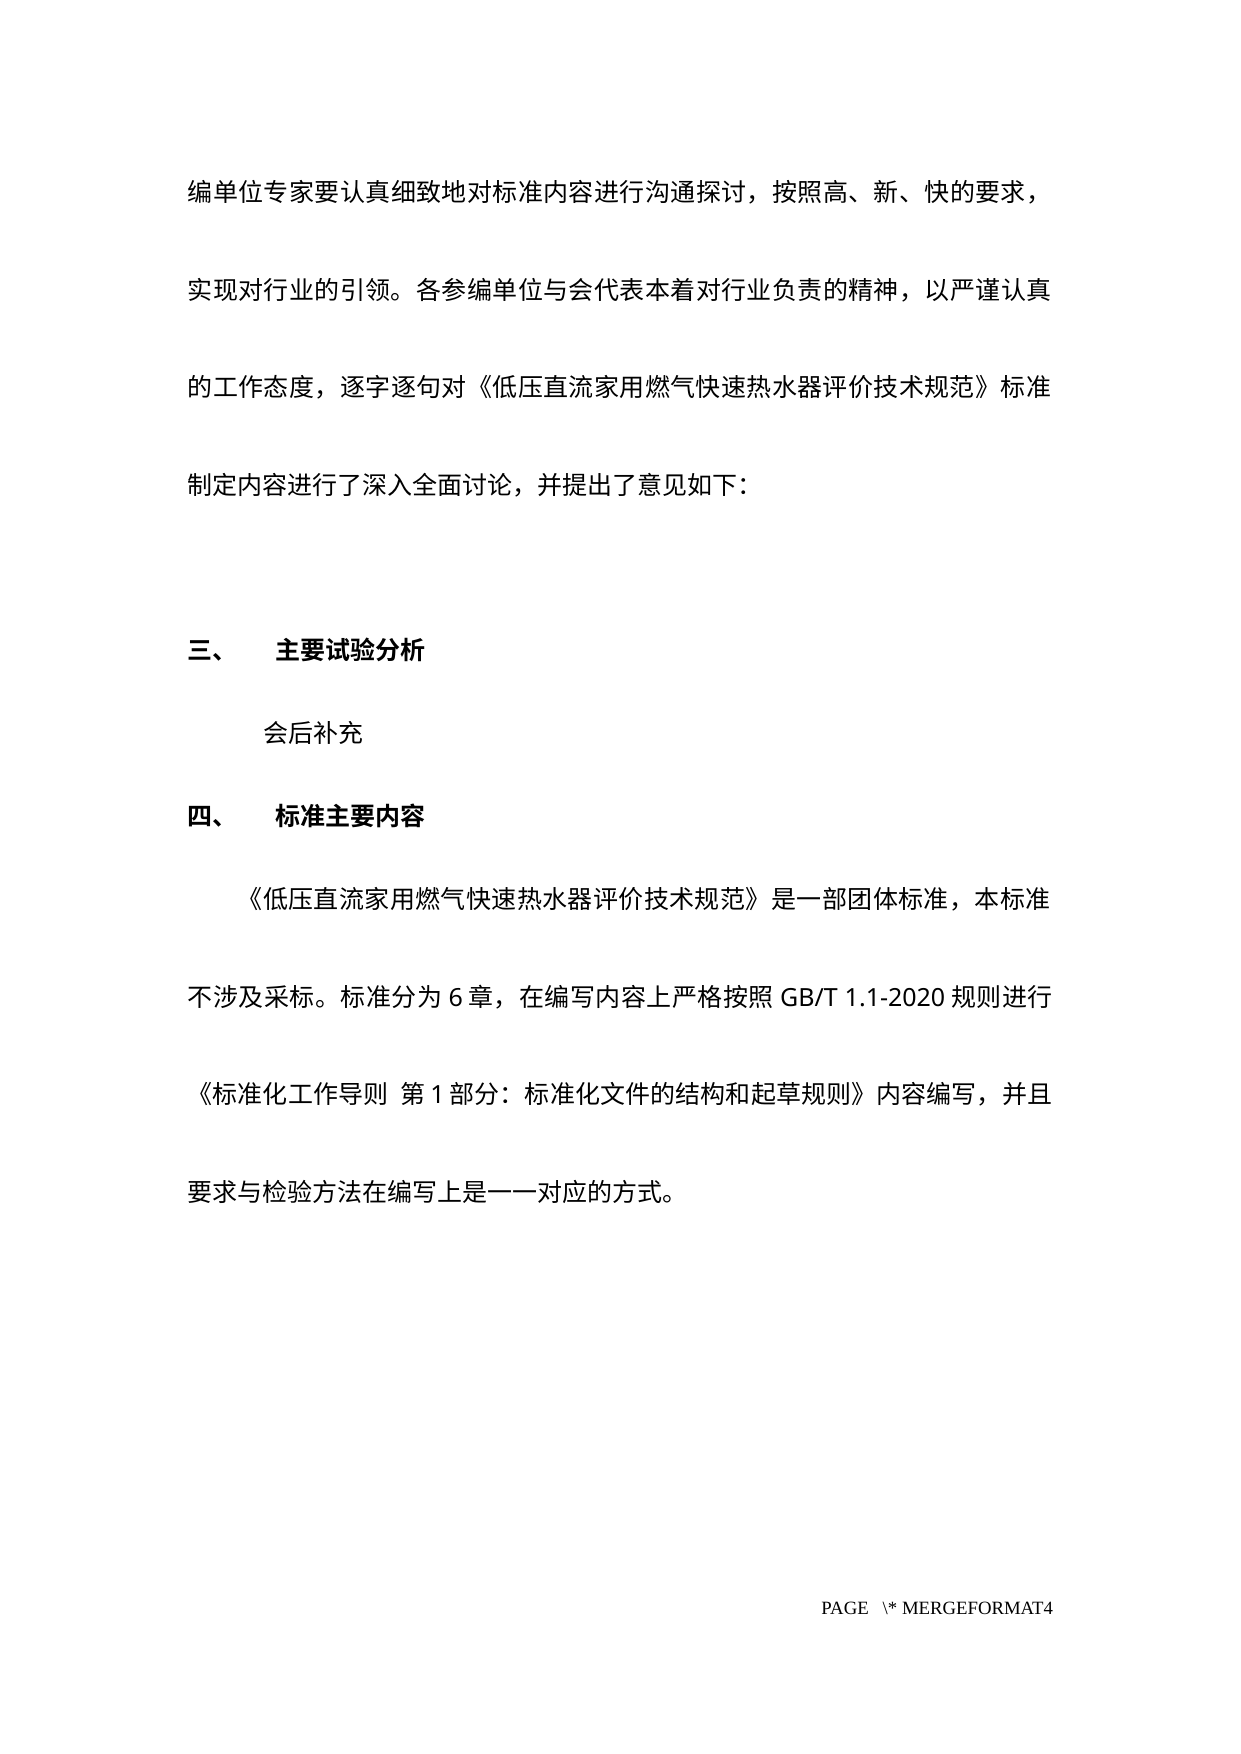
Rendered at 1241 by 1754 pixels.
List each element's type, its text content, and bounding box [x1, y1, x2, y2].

list 《低压直流家用燃气快速热水器评价技术规范》是一部团体标准，本标准不涉及采标。标准分为6章，在编写内容上严格按照GB/T 1.1-2020规则进行《标准化工作导则 第1部分：标准化文件的结构和起草规则》内容编写，并且要求与检验方法在编写上是一一对应的方式。 [187, 865, 1053, 1223]
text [187, 158, 1053, 516]
list 主要试验分析 [187, 616, 1053, 681]
text 会后补充 [187, 699, 1053, 764]
list 标准主要内容 [187, 782, 1053, 847]
